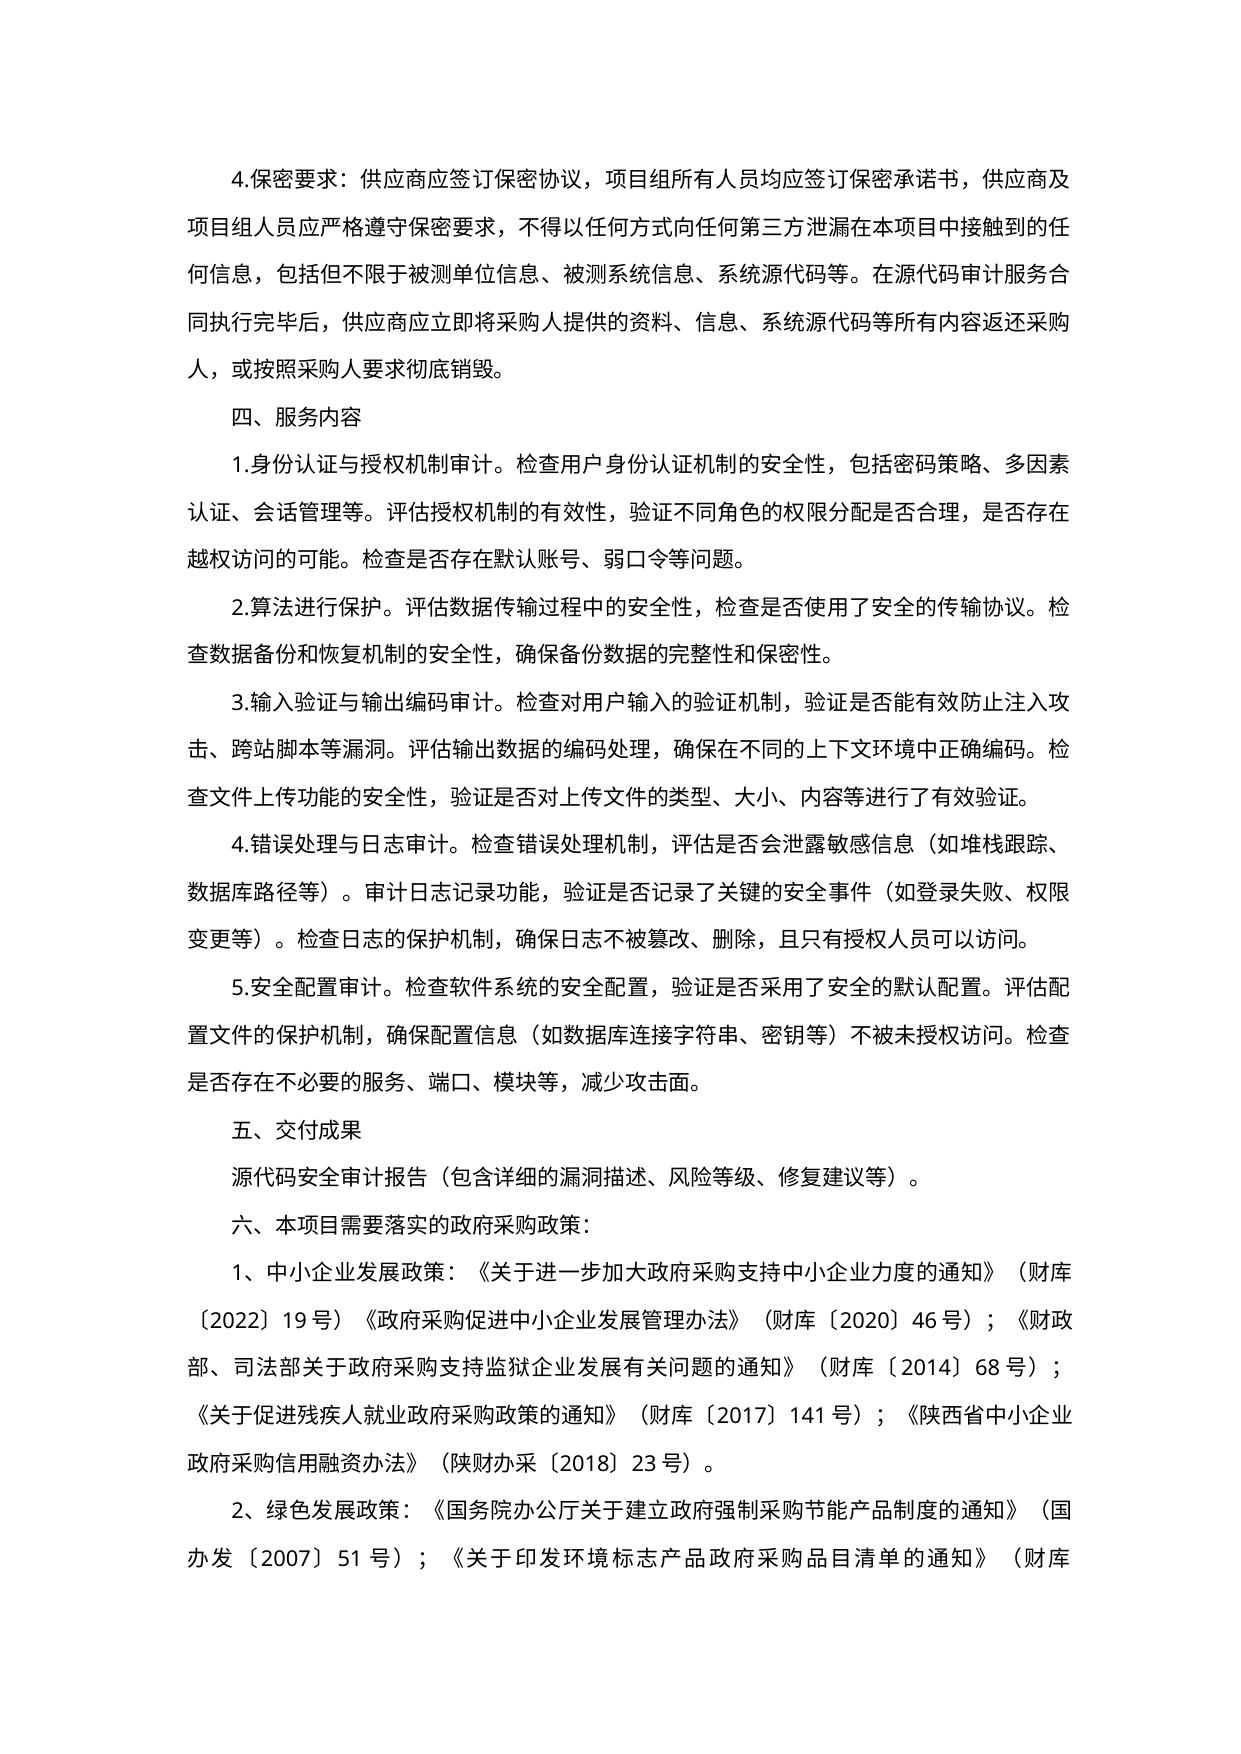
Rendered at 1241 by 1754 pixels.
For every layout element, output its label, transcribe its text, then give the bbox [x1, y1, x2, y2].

list 六、本项目需要落实的政府采购政策： [187, 1208, 1073, 1239]
list 5.安全配置审计。检查软件系统的安全配置，验证是否采用了安全的默认配置。评估配置文件的保护机制，确保配置信息（如数据库连接字符串、密钥等）不被未授权访问。检查是否存在不必要的服务、端口、模块等，减少攻击面。 [187, 970, 1073, 1097]
list 4.错误处理与日志审计。检查错误处理机制，评估是否会泄露敏感信息（如堆栈跟踪、数据库路径等）。审计日志记录功能，验证是否记录了关键的安全事件（如登录失败、权限变更等）。检查日志的保护机制，确保日志不被篡改、删除，且只有授权人员可以访问。 [187, 827, 1073, 954]
list 四、服务内容 [187, 399, 1073, 431]
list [187, 1493, 1073, 1572]
list 4.保密要求：供应商应签订保密协议，项目组所有人员均应签订保密承诺书，供应商及项目组人员应严格遵守保密要求，不得以任何方式向任何第三方泄漏在本项目中接触到的任何信息，包括但不限于被测单位信息、被测系统信息、系统源代码等。在源代码审计服务合同执行完毕后，供应商应立即将采购人提供的资料、信息、系统源代码等所有内容返还采购人，或按照采购人要求彻底销毁。 [187, 162, 1073, 384]
list 2.算法进行保护。评估数据传输过程中的安全性，检查是否使用了安全的传输协议。检查数据备份和恢复机制的安全性，确保备份数据的完整性和保密性。 [187, 590, 1073, 669]
list 3.输入验证与输出编码审计。检查对用户输入的验证机制，验证是否能有效防止注入攻击、跨站脚本等漏洞。评估输出数据的编码处理，确保在不同的上下文环境中正确编码。检查文件上传功能的安全性，验证是否对上传文件的类型、大小、内容等进行了有效验证。 [187, 685, 1073, 812]
list 1.身份认证与授权机制审计。检查用户身份认证机制的安全性，包括密码策略、多因素认证、会话管理等。评估授权机制的有效性，验证不同角色的权限分配是否合理，是否存在越权访问的可能。检查是否存在默认账号、弱口令等问题。 [187, 447, 1073, 574]
list 源代码安全审计报告（包含详细的漏洞描述、风险等级、修复建议等）。 [187, 1160, 1073, 1192]
list 五、交付成果 [187, 1113, 1073, 1144]
list 1、中小企业发展政策：《关于进一步加大政府采购支持中小企业力度的通知》（财库〔2022〕19号）《政府采购促进中小企业发展管理办法》（财库〔2020〕46号）；《财政部、司法部关于政府采购支持监狱企业发展有关问题的通知》（财库〔2014〕68号）；《关于促进残疾人就业政府采购政策的通知》（财库〔2017〕141号）；《陕西省中小企业政府采购信用融资办法》（陕财办采〔2018〕23号）。 [187, 1255, 1073, 1477]
